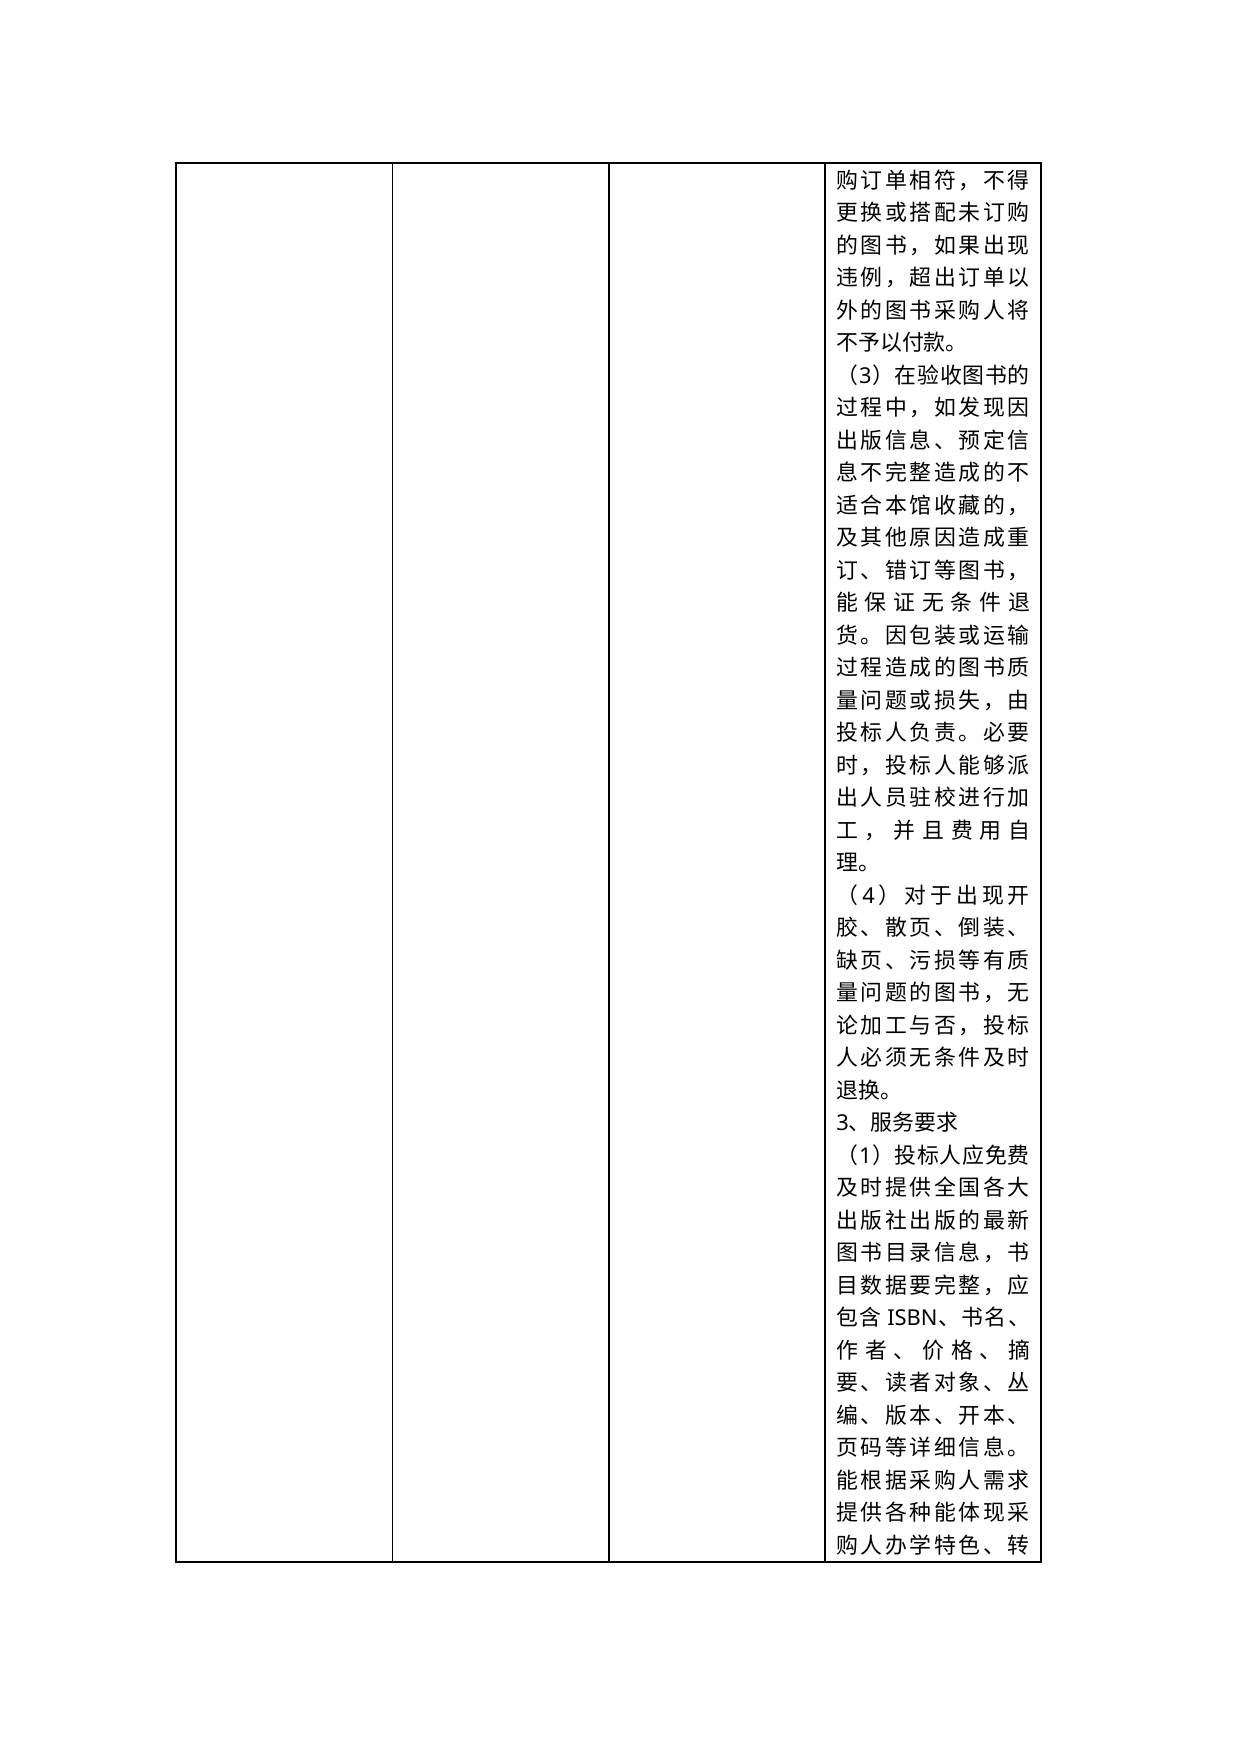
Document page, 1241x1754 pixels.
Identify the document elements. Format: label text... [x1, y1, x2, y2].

table_cell 1 [393, 164, 608, 1561]
table_cell [177, 164, 392, 1561]
table_cell [610, 164, 824, 1561]
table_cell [826, 164, 1040, 1561]
